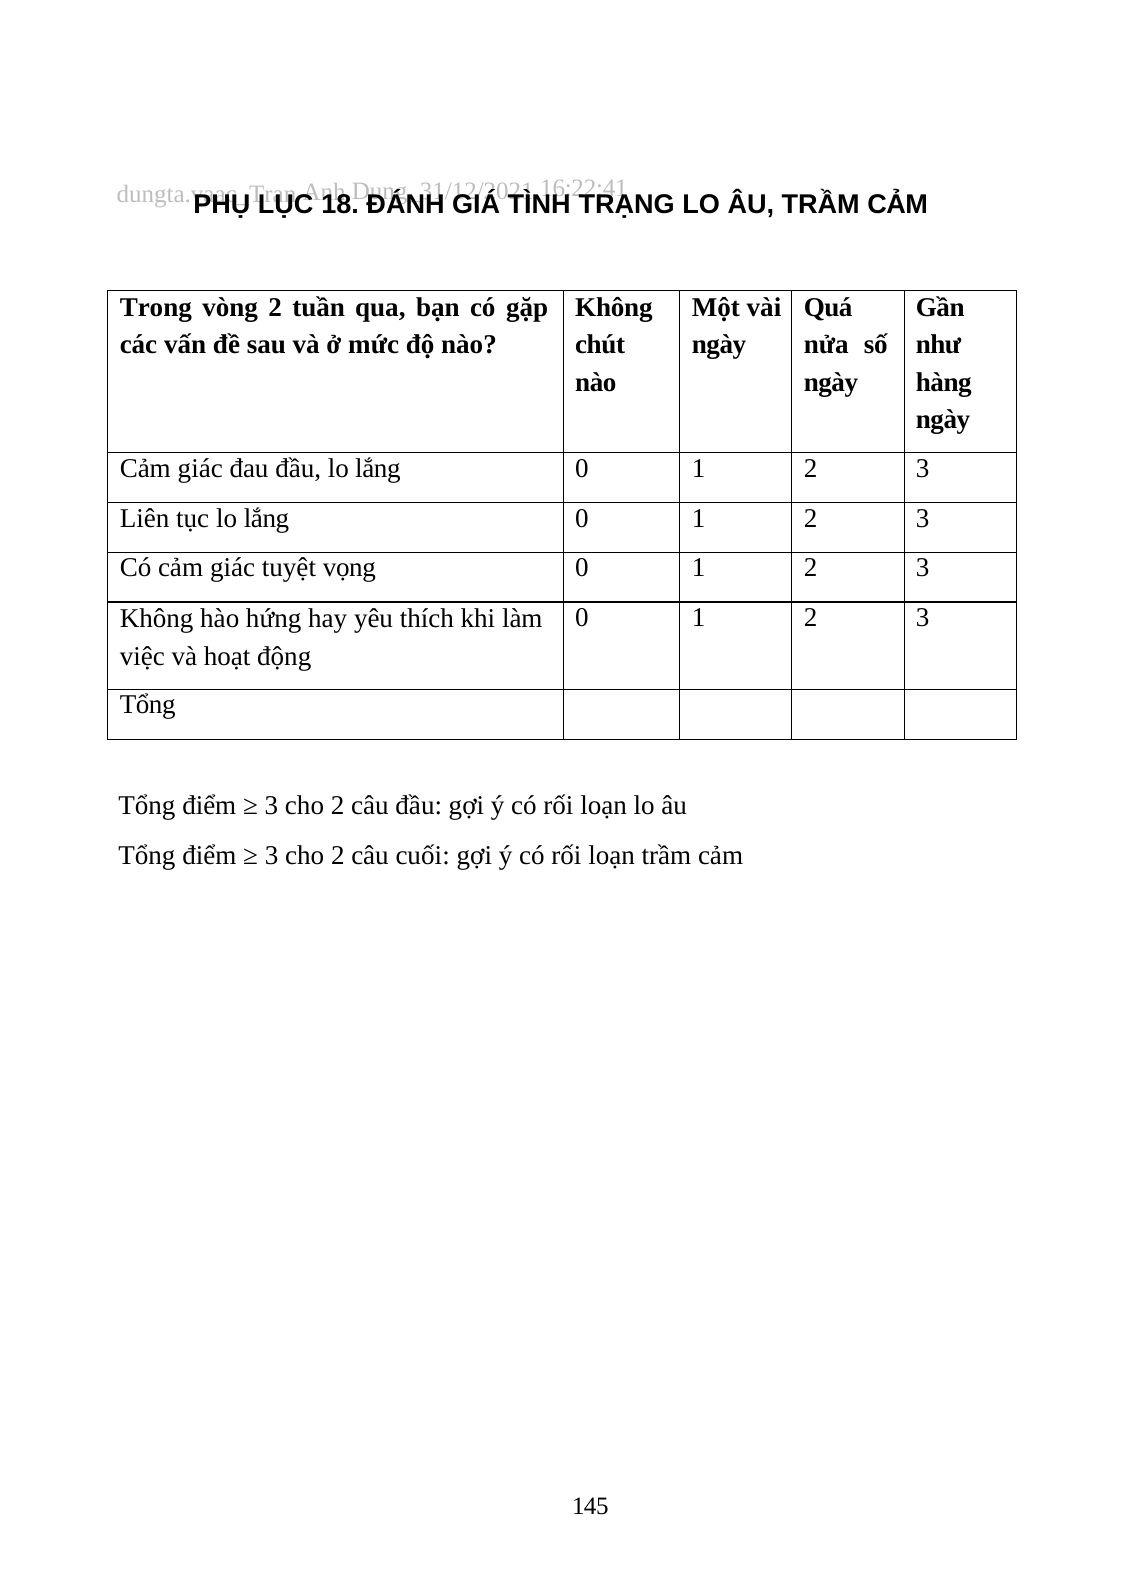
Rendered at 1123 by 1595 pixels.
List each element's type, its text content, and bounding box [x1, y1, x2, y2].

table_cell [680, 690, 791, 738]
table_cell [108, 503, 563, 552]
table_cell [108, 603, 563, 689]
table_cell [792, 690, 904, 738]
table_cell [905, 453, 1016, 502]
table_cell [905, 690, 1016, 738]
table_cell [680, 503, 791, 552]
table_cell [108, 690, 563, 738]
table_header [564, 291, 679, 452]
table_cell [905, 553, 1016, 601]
subtitle PHỤ LỤC 18. ĐÁNH GIÁ TÌNH TRẠNG LO ÂU, TRẦM CẢM [193, 188, 1027, 219]
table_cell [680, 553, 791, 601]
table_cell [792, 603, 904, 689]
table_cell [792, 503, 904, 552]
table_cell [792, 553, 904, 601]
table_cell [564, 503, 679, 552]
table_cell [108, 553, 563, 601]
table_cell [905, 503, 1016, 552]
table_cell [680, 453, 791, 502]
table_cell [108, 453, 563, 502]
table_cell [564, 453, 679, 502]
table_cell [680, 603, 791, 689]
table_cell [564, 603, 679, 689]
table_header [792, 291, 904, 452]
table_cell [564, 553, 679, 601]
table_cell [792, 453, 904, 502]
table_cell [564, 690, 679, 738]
subtitle Tổng điểm ≥ 3 cho 2 câu đầu: gợi ý có rối loạn lo âu Tổng điểm ≥ 3 cho 2 câu cuối: gợi ý có rối loạn trầm cảm [118, 789, 744, 870]
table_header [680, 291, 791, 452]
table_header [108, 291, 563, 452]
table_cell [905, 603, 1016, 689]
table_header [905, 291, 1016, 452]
